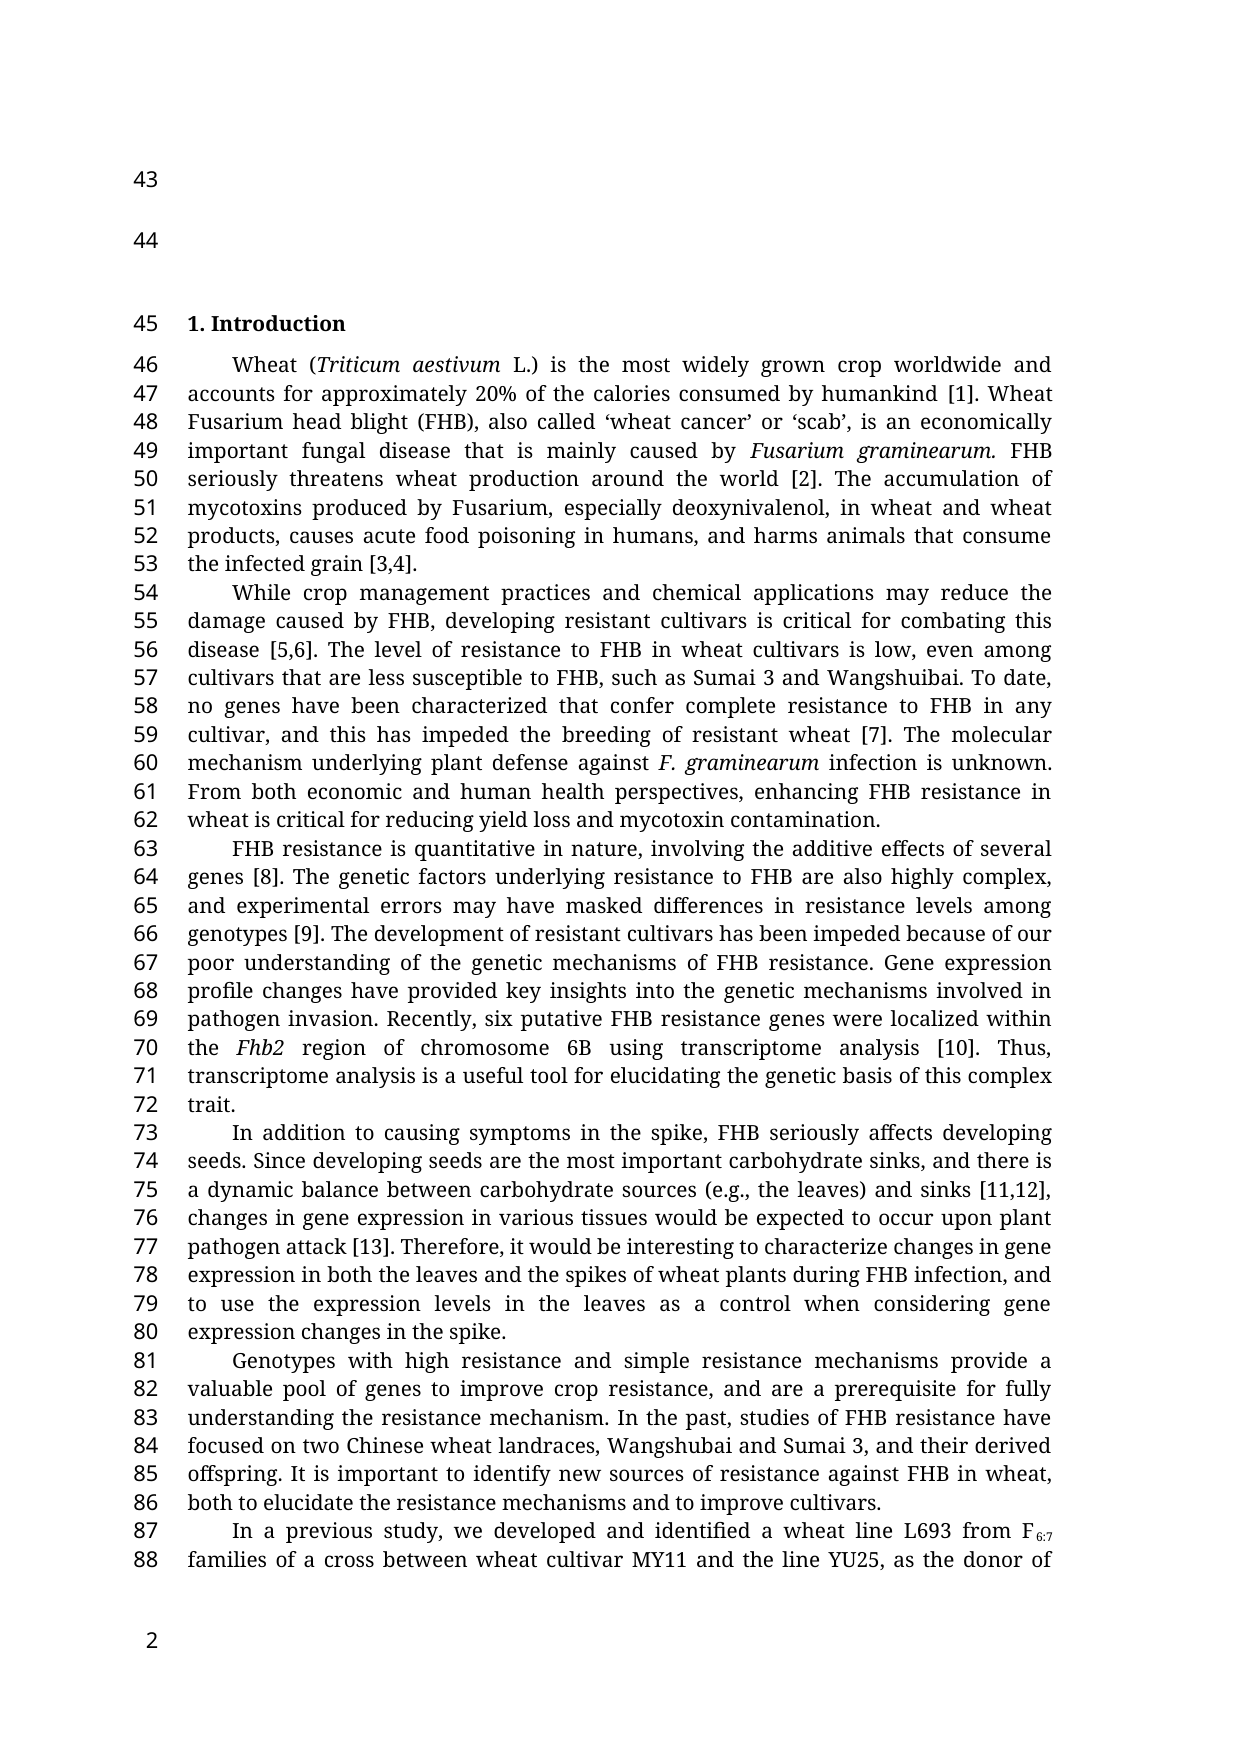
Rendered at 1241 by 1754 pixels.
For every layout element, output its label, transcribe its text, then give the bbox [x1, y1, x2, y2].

text In addition to causing symptoms in the spike, FHB seriously affects developing seeds. Since developing seeds are the most important carbohydrate sinks, and there is a dynamic balance between carbohydrate sources (e.g., the leaves) and sinks [11,12], changes in gene expression in various tissues would be expected to occur upon plant pathogen attack [13]. Therefore, it would be interesting to characterize changes in gene expression in both the leaves and the spikes of wheat plants during FHB infection, and to use the expression levels in the leaves as a control when considering gene expression changes in the spike. [187, 1118, 1053, 1346]
subtitle 1. Introduction [187, 309, 1053, 338]
text Genotypes with high resistance and simple resistance mechanisms provide a valuable pool of genes to improve crop resistance, and are a prerequisite for fully understanding the resistance mechanism. In the past, studies of FHB resistance have focused on two Chinese wheat landraces, Wangshubai and Sumai 3, and their derived offspring. It is important to identify new sources of resistance against FHB in wheat, both to elucidate the resistance mechanisms and to improve cultivars. [187, 1346, 1053, 1516]
text FHB resistance is quantitative in nature, involving the additive effects of several genes [8]. The genetic factors underlying resistance to FHB are also highly complex, and experimental errors may have masked differences in resistance levels among genotypes [9]. The development of resistant cultivars has been impeded because of our poor understanding of the genetic mechanisms of FHB resistance. Gene expression profile changes have provided key insights into the genetic mechanisms involved in pathogen invasion. Recently, six putative FHB resistance genes were localized within the Fhb2 region of chromosome 6B using transcriptome analysis [10]. Thus, transcriptome analysis is a useful tool for elucidating the genetic basis of this complex trait. [187, 834, 1053, 1118]
text While crop management practices and chemical applications may reduce the damage caused by FHB, developing resistant cultivars is critical for combating this disease [5,6]. The level of resistance to FHB in wheat cultivars is low, even among cultivars that are less susceptible to FHB, such as Sumai 3 and Wangshuibai. To date, no genes have been characterized that confer complete resistance to FHB in any cultivar, and this has impeded the breeding of resistant wheat [7]. The molecular mechanism underlying plant defense against F. graminearum infection is unknown. From both economic and human health perspectives, enhancing FHB resistance in wheat is critical for reducing yield loss and mycotoxin contamination. [187, 578, 1053, 834]
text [187, 1516, 1053, 1573]
text Wheat (Triticum aestivum L.) is the most widely grown crop worldwide and accounts for approximately 20% of the calories consumed by humankind [1]. Wheat Fusarium head blight (FHB), also called ‘wheat cancer’ or ‘scab’, is an economically important fungal disease that is mainly caused by Fusarium graminearum. FHB seriously threatens wheat production around the world [2]. The accumulation of mycotoxins produced by Fusarium, especially deoxynivalenol, in wheat and wheat products, causes acute food poisoning in humans, and harms animals that consume the infected grain [3,4]. [187, 350, 1053, 578]
